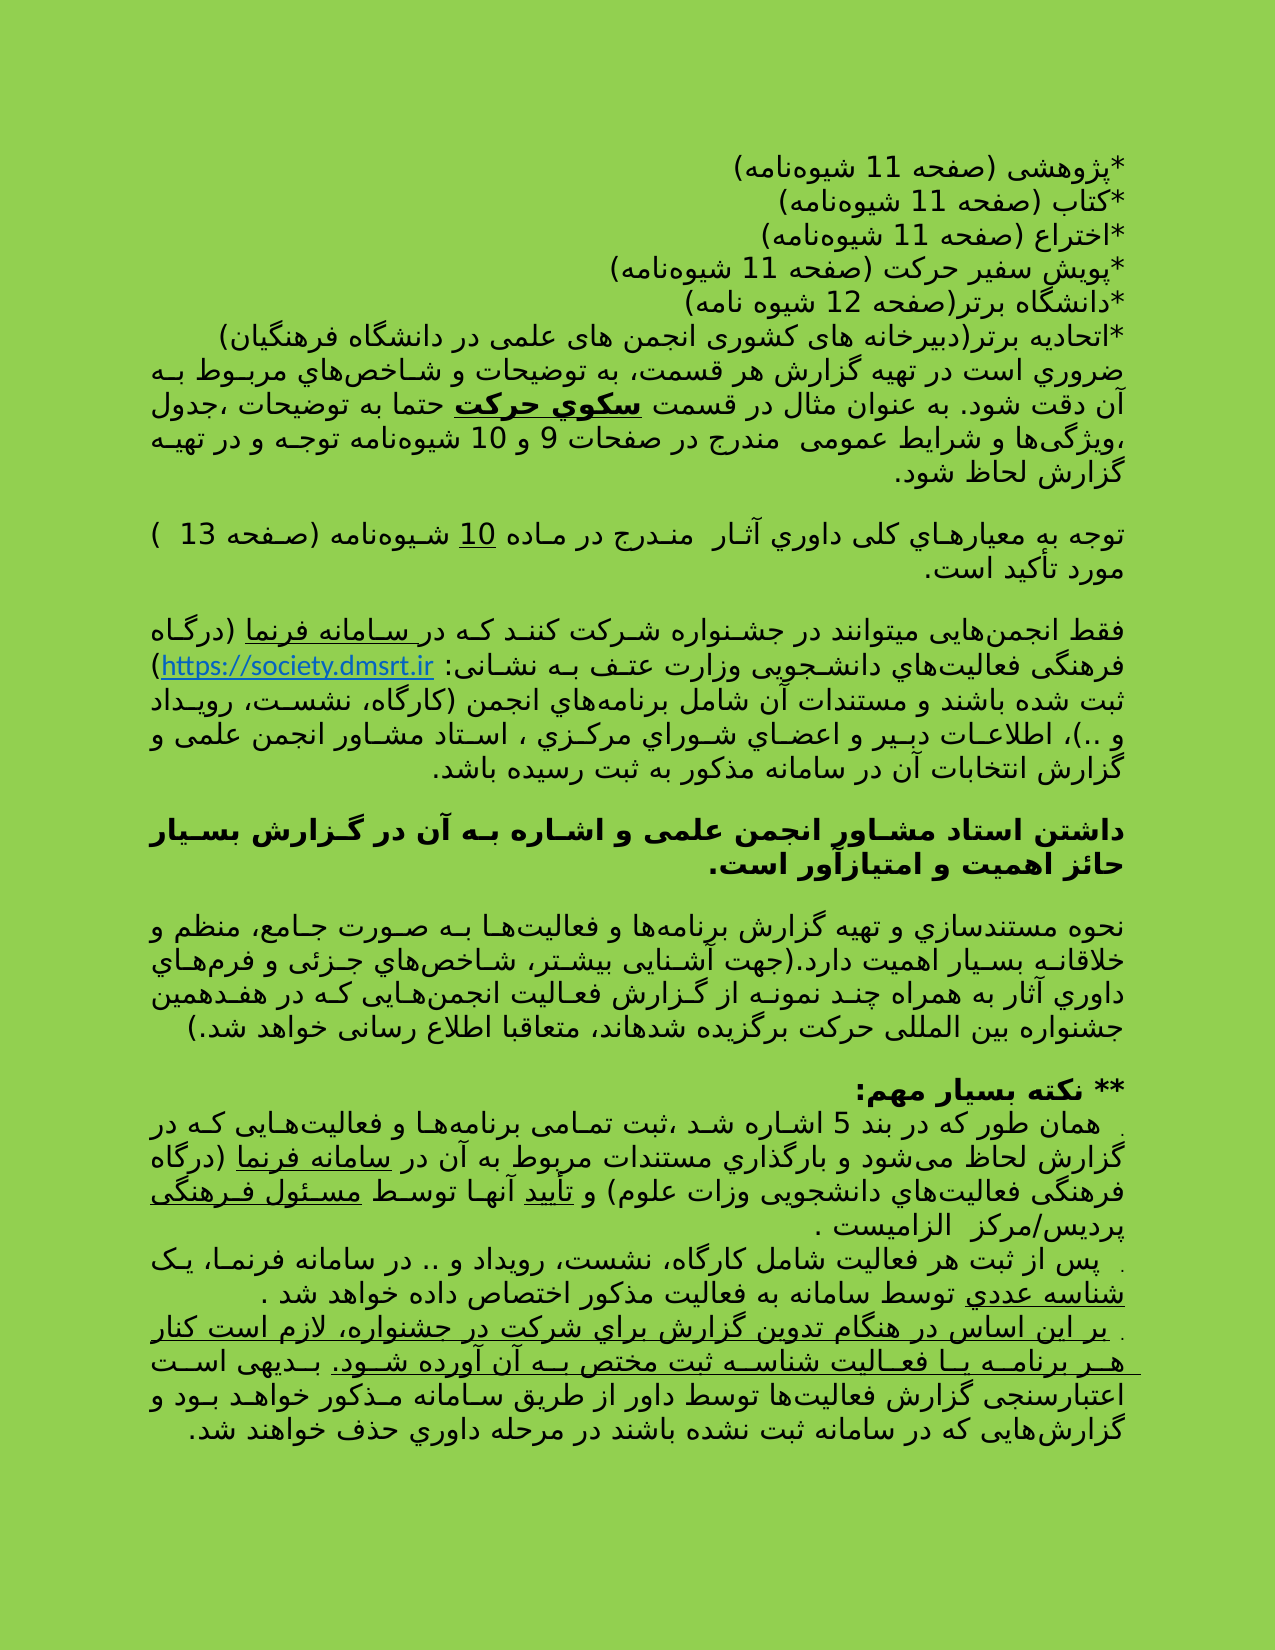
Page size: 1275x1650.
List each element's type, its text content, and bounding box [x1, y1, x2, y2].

text . بر این اساس در هنگام تدوین گزارش براي شرکت در جشنواره، لازم است کنار هر برنامه یا فعاليت شناسه ثبت مختص به آن آورده شود. بدیهی است اعتبارسنجی گزارش فعاليت‌ها توسط داور از طریق سامانه مذکور خواهد بود و گزارش‌هایی که در سامانه ثبت نشده باشند در مرحله داوري حذف خواهند شد. [150, 1311, 1125, 1446]
text *پویش سفير حرکت (صفحه 11 شيوه‌نامه) [150, 252, 1125, 286]
text نحوه مستندسازي و تهيه گزارش برنامه‌ها و فعاليت‌ها به صورت جامع، منظم و خلاقانه بسيار اهميت دارد.(جهت آشنایی بيشتر، شاخص‌هاي جزئی و فرم‌هاي داوري آثار به همراه چند نمونه از گزارش فعاليت انجمن‌هایی که در هفدهمین جشنواره بين المللی حرکت برگزیده شدهاند، متعاقبا اطلاع رسانی خواهد شد.) [150, 909, 1125, 1045]
text . همان طور که در بند 5 اشاره شد ،ثبت تمامی برنامه‌ها و فعاليت‌هایی که در گزارش لحاظ می‌شود و بارگذاري مستندات مربوط به آن در سامانه فرنما (درگاه فرهنگی فعاليت‌هاي دانشجویی وزات علوم) و تأیيد آنها توسط مسئول فرهنگی پردیس/مرکز الزاميست . [150, 1107, 1125, 1243]
text *اتحادیه برتر(دبیرخانه های کشوری انجمن های علمی در دانشگاه فرهنگیان) [150, 320, 1125, 354]
text ضروري است در تهيه گزارش هر قسمت، به توضيحات و شاخص‌هاي مربوط به آن دقت شود. به عنوان مثال در قسمت سکوي حرکت حتما به توضيحات ،جدول ،ویژگی‌ها و شرایط عمومی مندرج در صفحات 9 و 10 شيوه‌نامه توجه و در تهيه گزارش لحاظ شود. [150, 354, 1125, 489]
text . پس از ثبت هر فعاليت شامل کارگاه، نشست، رویداد و .. در سامانه فرنما، یک شناسه عددي توسط سامانه به فعاليت مذکور اختصاص داده خواهد شد . [150, 1243, 1125, 1311]
text داشتن استاد مشاور انجمن علمی و اشاره به آن در گزارش بسيار حائز اهميت و امتيازآور است. [150, 813, 1125, 881]
text *اختراع (صفحه 11 شيوه‌نامه) [150, 218, 1125, 252]
text توجه به معيارهاي کلی داوري آثار مندرج در ماده 10 شيوه‌نامه (صفحه 13 ) مورد تأکيد است. [150, 518, 1125, 586]
text ** نکته بسيار مهم: [150, 1073, 1125, 1107]
text *دانشگاه برتر(صفحه 12 شیوه نامه) [150, 286, 1125, 320]
text فقط انجمن‌هایی میتوانند در جشنواره شرکت کنند که در سامانه فرنما (درگاه فرهنگی فعاليت‌هاي دانشجویی وزارت عتف به نشانی: https://society.dmsrt.ir) ثبت شده باشند و مستندات آن شامل برنامه‌هاي انجمن (کارگاه، نشست، رویداد و ..)، اطلاعات دبير و اعضاي شوراي مرکزي ، استاد مشاور انجمن علمی و گزارش انتخابات آن در سامانه مذکور به ثبت رسيده باشد. [150, 613, 1125, 785]
text *پژوهشی (صفحه 11 شيوه‌نامه) [150, 150, 1125, 184]
text *کتاب (صفحه 11 شيوه‌نامه) [150, 184, 1125, 218]
